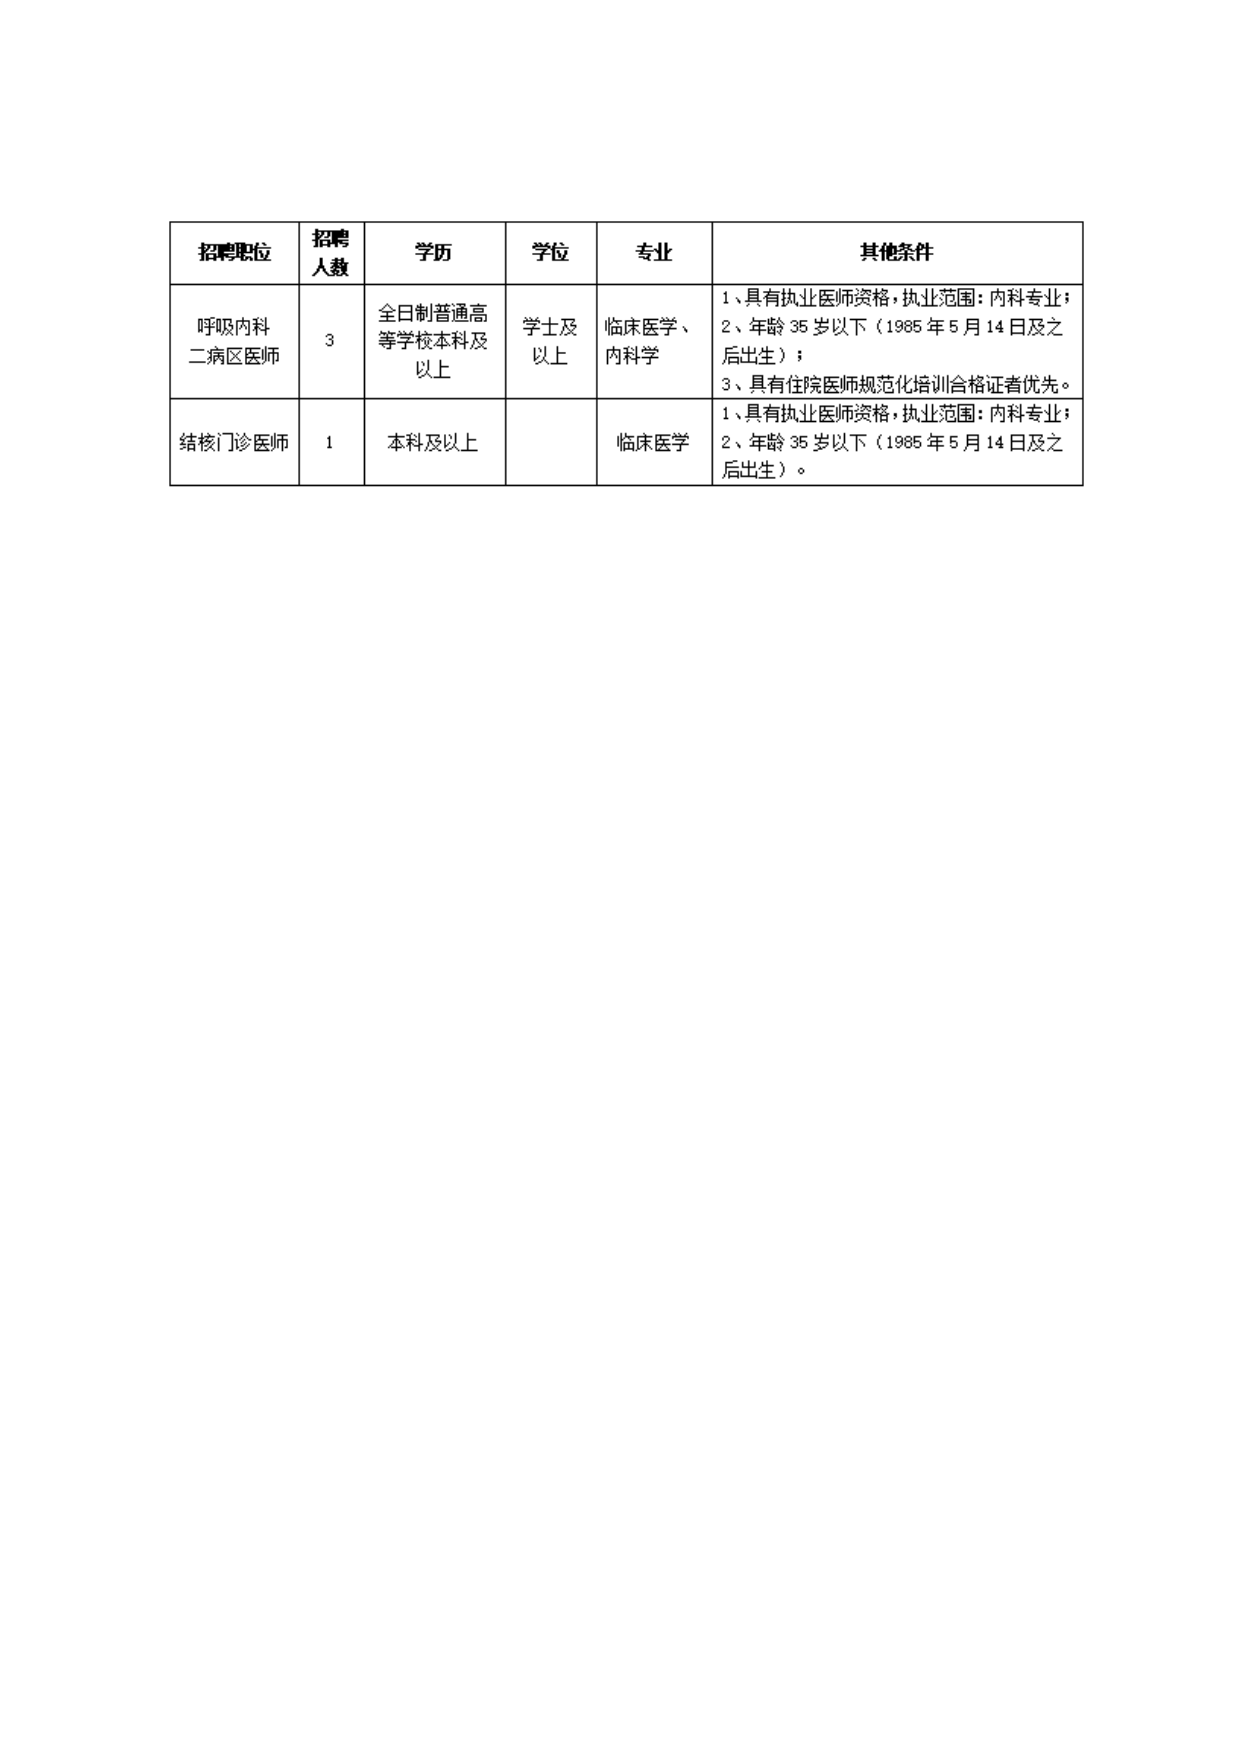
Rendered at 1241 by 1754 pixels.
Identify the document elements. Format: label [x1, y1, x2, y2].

picture [165, 220, 1087, 488]
